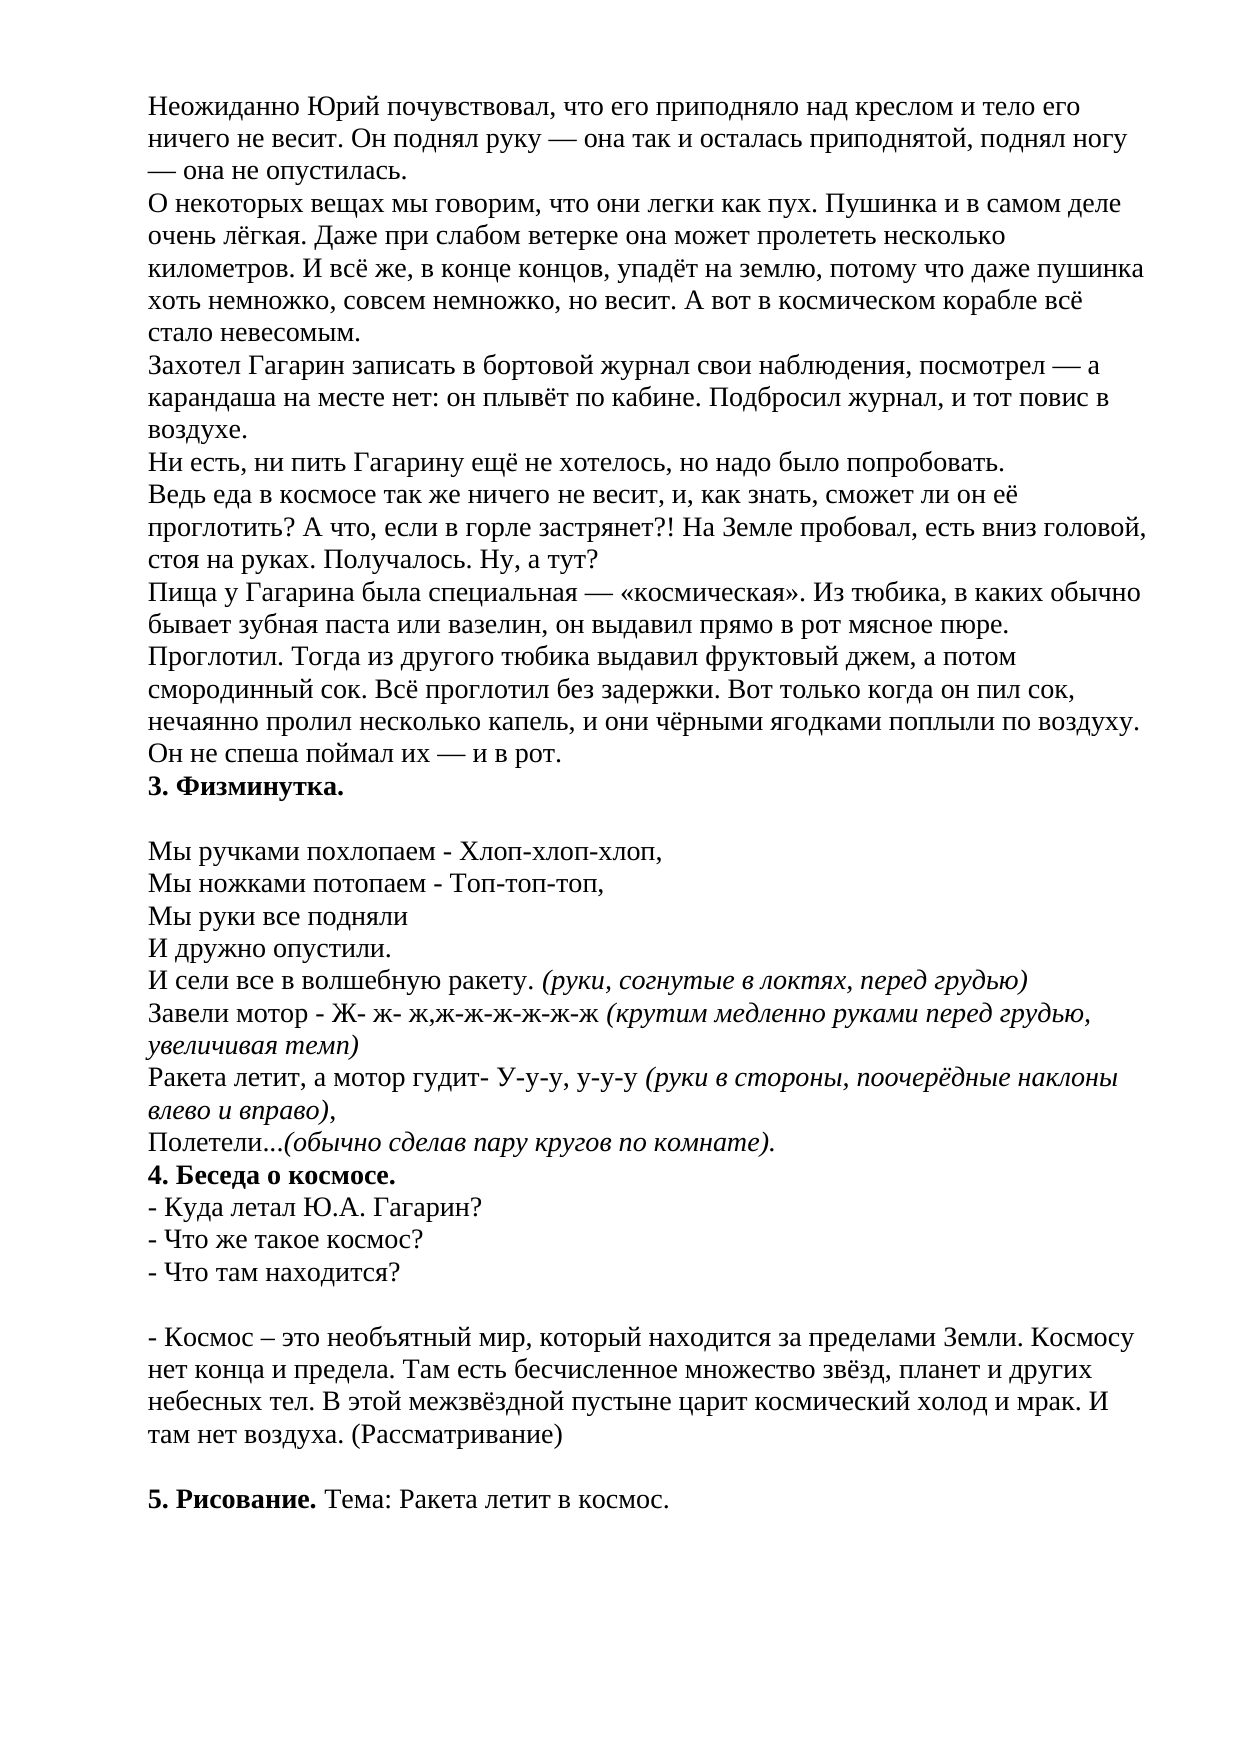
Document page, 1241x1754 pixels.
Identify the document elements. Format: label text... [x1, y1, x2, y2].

text О некоторых вещах мы говорим, что они легки как пух. Пушинка и в самом деле очень лёгкая. Даже при слабом ветерке она может пролететь несколько километров. И всё же, в конце концов, упадёт на землю, потому что даже пушинка хоть немножко, совсем немножко, но весит. А вот в космическом корабле всё стало невесомым. [148, 186, 1152, 348]
text 3. Физминутка. Мы ручками похлопаем - Хлоп-хлоп-хлоп, Мы ножками потопаем - Топ-топ-топ, Мы руки все подняли И дружно опустили. И сели все в волшебную ракету. (руки, согнутые в локтях, перед грудью) Завели мотор - Ж- ж- ж,ж-ж-ж-ж-ж-ж (крутим медленно руками перед грудью, увеличивая темп) Ракета летит, а мотор гудит- У-у-у, у-у-у (руки в стороны, поочерёдные наклоны влево и вправо), Полетели...(обычно сделав пару кругов по комнате). 4. Беседа о космосе. - Куда летал Ю.А. Гагарин? - Что же такое космос? - Что там находится? - Космос – это необъятный мир, который находится за пределами Земли. Космосу нет конца и предела. Там есть бесчисленное множество звёзд, планет и других небесных тел. В этой межзвёздной пустыне царит космический холод и мрак. И там нет воздуха. (Рассматривание) 5. Рисование. Тема: Ракета летит в космос. [148, 769, 1152, 1514]
text Неожиданно Юрий почувствовал, что его приподняло над креслом и тело его ничего не весит. Он поднял руку — она так и осталась приподнятой, поднял ногу — она не опустилась. [148, 89, 1152, 186]
text Ни есть, ни пить Гагарину ещё не хотелось, но надо было попробовать. [148, 445, 1152, 477]
text Захотел Гагарин записать в бортовой журнал свои наблюдения, посмотрел — а карандаша на месте нет: он плывёт по кабине. Подбросил журнал, и тот повис в воздухе. [148, 348, 1152, 445]
text Пища у Гагарина была специальная — «космическая». Из тюбика, в каких обычно бывает зубная паста или вазелин, он выдавил прямо в рот мясное пюре. Проглотил. Тогда из другого тюбика выдавил фруктовый джем, а потом смородинный сок. Всё проглотил без задержки. Вот только когда он пил сок, нечаянно пролил несколько капель, и они чёрными ягодками поплыли по воздуху. Он не спеша поймал их — и в рот. [148, 574, 1152, 769]
text Ведь еда в космосе так же ничего не весит, и, как знать, сможет ли он её проглотить? А что, если в горле застрянет?! На Земле пробовал, есть вниз головой, стоя на руках. Получалось. Ну, а тут? [148, 477, 1152, 574]
